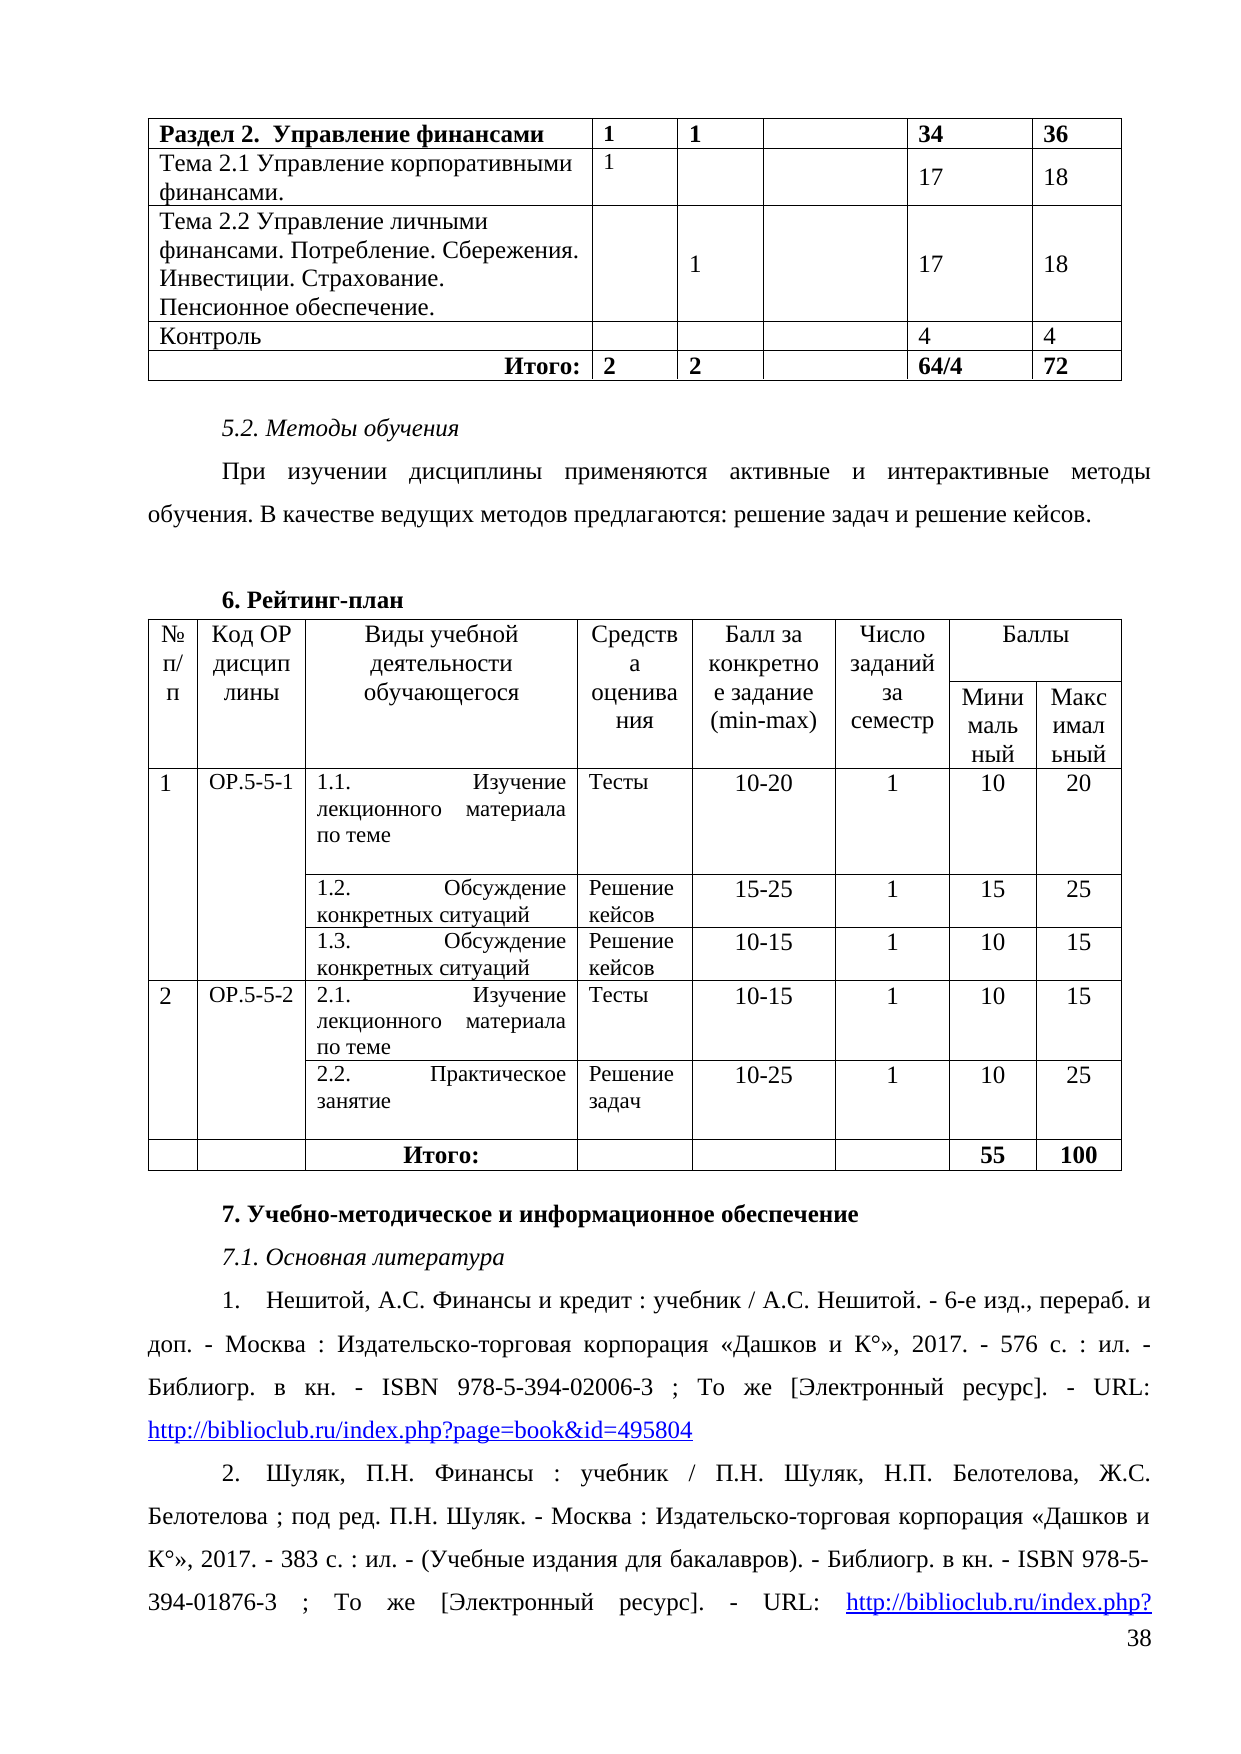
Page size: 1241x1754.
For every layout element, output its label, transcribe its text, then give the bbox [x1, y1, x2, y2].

table_cell 1 [593, 149, 677, 205]
table_cell [198, 1140, 305, 1170]
table_cell 1.1. Изучение лекционного материала по теме [306, 769, 577, 874]
table_header Балл за конкретное задание (min-max) [693, 620, 835, 768]
table_cell 2 [593, 351, 677, 379]
table_cell 18 [1033, 206, 1121, 321]
table_cell 1 [836, 769, 949, 874]
table_cell 2.1. Изучение лекционного материала по теме [306, 981, 577, 1060]
table_header Код ОР дисциплины [198, 620, 305, 768]
table_cell [764, 206, 907, 321]
table_cell 18 [1033, 149, 1121, 205]
table_cell Тема 2.2 Управление личными финансами. Потребление. Сбережения. Инвестиции. Страхование. Пенсионное обеспечение. [149, 206, 592, 321]
table_cell 34 [908, 119, 1032, 147]
table_cell 1 [678, 206, 763, 321]
table_cell 1 [836, 1061, 949, 1139]
table_cell [593, 322, 677, 350]
table_cell Раздел 2. Управление финансами [149, 119, 592, 147]
table_cell Решение кейсов [578, 928, 692, 980]
table_header Число заданий за семестр [836, 620, 949, 768]
table_cell 10 [950, 769, 1036, 874]
table_cell [678, 149, 763, 205]
table_cell 1.2. Обсуждение конкретных ситуаций [306, 875, 577, 927]
table_cell 4 [908, 322, 1032, 350]
table_cell [764, 351, 907, 379]
table_cell 4 [1033, 322, 1121, 350]
table_cell [149, 1140, 197, 1170]
table_cell 100 [1037, 1140, 1121, 1170]
table_cell 10 [950, 928, 1036, 980]
table_cell Минимальный [950, 682, 1036, 768]
table_cell 15 [950, 875, 1036, 927]
table_cell Решение кейсов [578, 875, 692, 927]
table_cell 1 [836, 981, 949, 1060]
text 5.2. Методы обучения [148, 413, 1152, 442]
table_header № п/п [149, 620, 197, 768]
table_cell 72 [1033, 351, 1121, 379]
table_cell 17 [908, 206, 1032, 321]
table_cell Итого: [149, 351, 592, 379]
table_cell [764, 119, 907, 147]
table_cell 15 [1037, 928, 1121, 980]
table_cell [578, 1140, 692, 1170]
table_header Баллы [950, 620, 1121, 681]
table_cell 10-20 [693, 769, 835, 874]
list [148, 1458, 1152, 1616]
table_cell 25 [1037, 875, 1121, 927]
text При изучении дисциплины применяются активные и интерактивные методы обучения. В качестве ведущих методов предлагаются: решение задач и решение кейсов. [148, 456, 1152, 528]
table_cell 2.2. Практическое занятие [306, 1061, 577, 1139]
table_cell ОР.5-5-2 [198, 981, 305, 1139]
text 7.1. Основная литература [148, 1242, 1152, 1271]
table_cell 1 [678, 119, 763, 147]
table_cell 10-15 [693, 928, 835, 980]
table_cell Тесты [578, 981, 692, 1060]
table_cell 20 [1037, 769, 1121, 874]
table_cell 10 [950, 1061, 1036, 1139]
table_cell 1 [836, 928, 949, 980]
table_cell [693, 1140, 835, 1170]
table_cell 55 [950, 1140, 1036, 1170]
table_cell Итого: [306, 1140, 577, 1170]
table_cell 2 [149, 981, 197, 1139]
table_cell [764, 322, 907, 350]
table_cell 17 [908, 149, 1032, 205]
table_cell 10 [950, 981, 1036, 1060]
text 6. Рейтинг-план [148, 586, 1152, 614]
table_cell [764, 149, 907, 205]
table_cell 10-15 [693, 981, 835, 1060]
table_cell Решение задач [578, 1061, 692, 1139]
table_cell Контроль [149, 322, 592, 350]
table_cell 1.3. Обсуждение конкретных ситуаций [306, 928, 577, 980]
table_cell 2 [678, 351, 763, 379]
table_cell 64/4 [908, 351, 1032, 379]
table_cell [836, 1140, 949, 1170]
table_cell [593, 206, 677, 321]
table_header Виды учебной деятельности обучающегося [306, 620, 577, 768]
list Нешитой, А.С. Финансы и кредит : учебник / А.С. Нешитой. - 6-е изд., перераб. и доп. - Москва : Издательско-торговая корпорация «Дашков и К°», 2017. - 576 с. : ил. - Библиогр. в кн. - ISBN 978-5-394-02006-3 ; То же [Электронный ресурс]. - URL: http://biblioclub.ru/index.php?page=book&id=495804 [148, 1286, 1152, 1444]
table_cell 15-25 [693, 875, 835, 927]
table_cell ОР.5-5-1 [198, 769, 305, 980]
text 7. Учебно-методическое и информационное обеспечение [148, 1199, 1152, 1228]
table_cell 10-25 [693, 1061, 835, 1139]
table_cell [678, 322, 763, 350]
table_cell 25 [1037, 1061, 1121, 1139]
table_cell 15 [1037, 981, 1121, 1060]
table_cell 1 [836, 875, 949, 927]
table_cell Тесты [578, 769, 692, 874]
table_cell Тема 2.1 Управление корпоративными финансами. [149, 149, 592, 205]
table_cell 1 [149, 769, 197, 980]
table_cell 36 [1033, 119, 1121, 147]
table_cell 1 [593, 119, 677, 147]
table_header Средства оценивания [578, 620, 692, 768]
table_cell Максимальный [1037, 682, 1121, 768]
